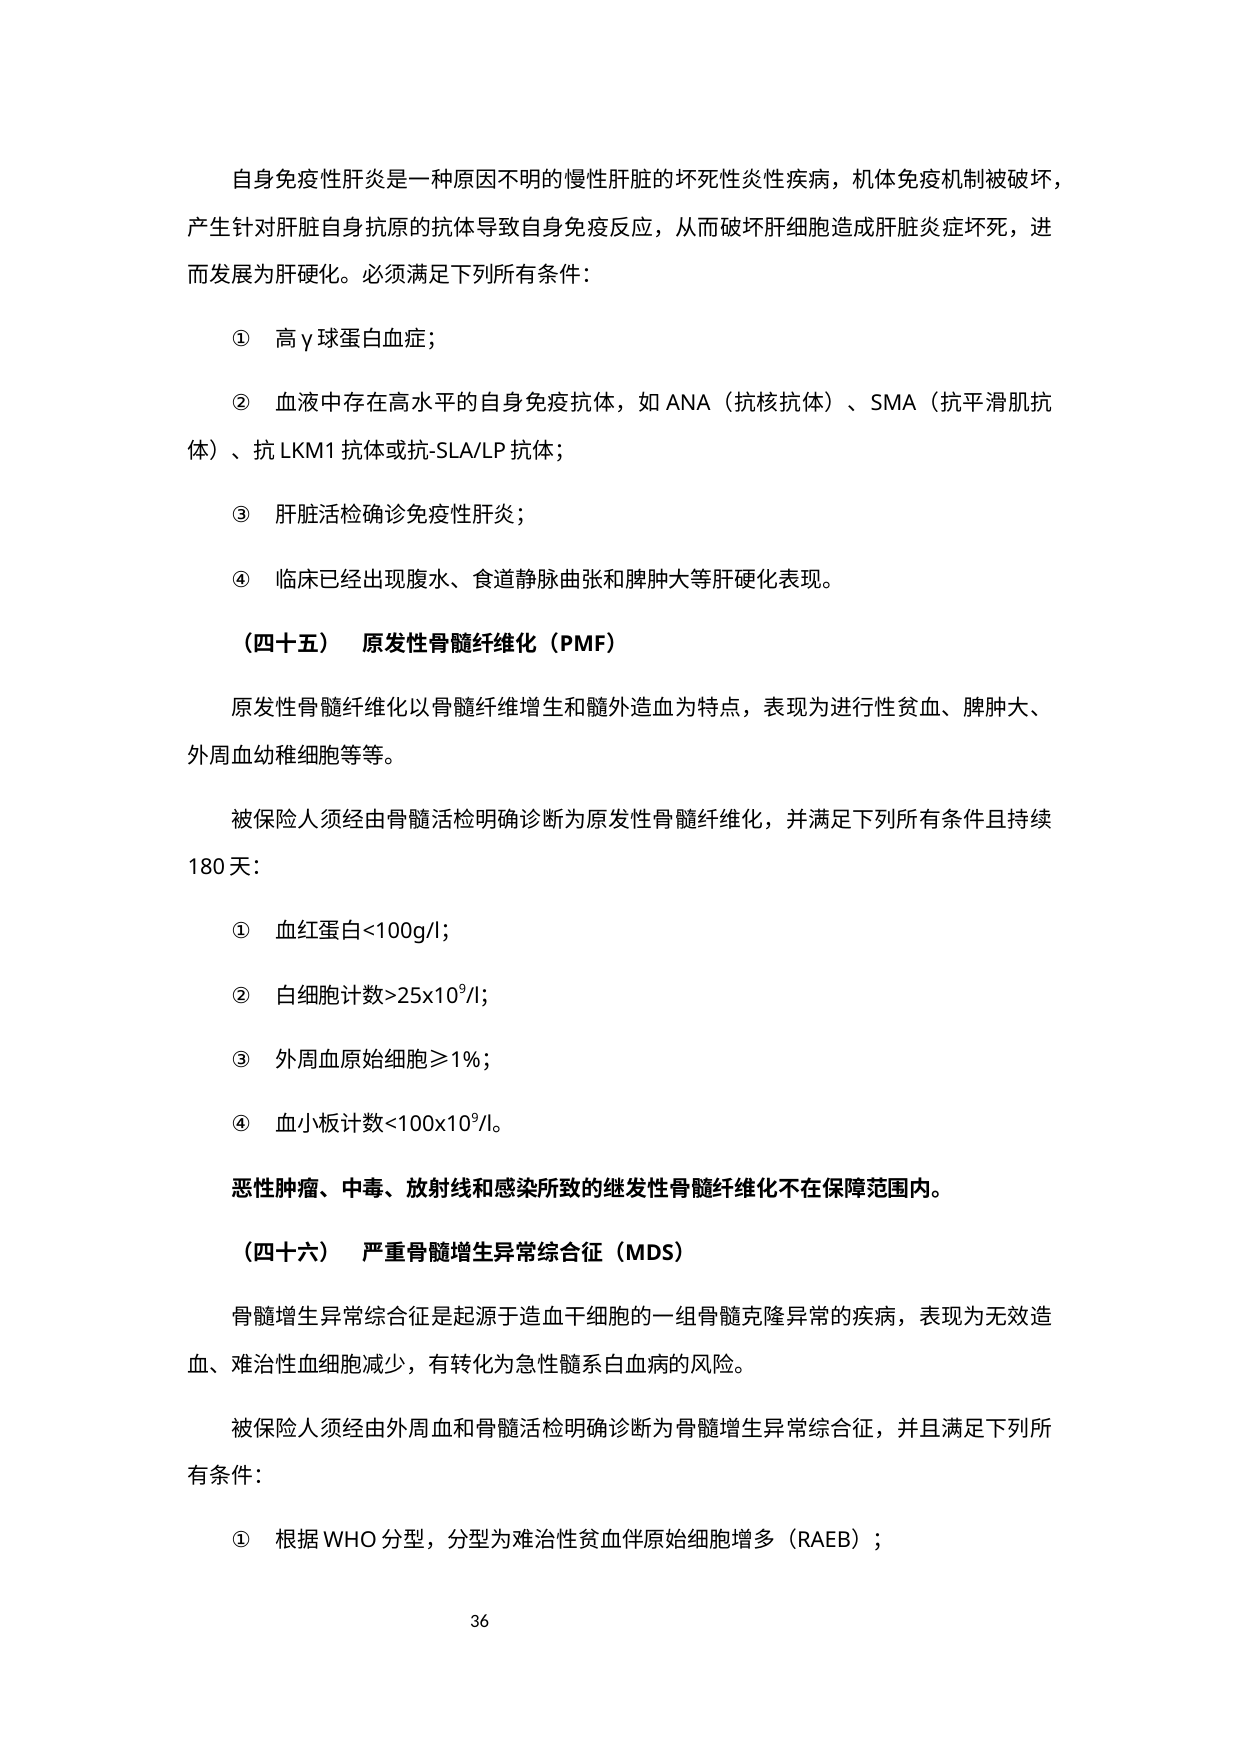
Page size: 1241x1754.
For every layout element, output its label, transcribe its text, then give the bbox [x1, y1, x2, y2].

list 血小板计数<100x109/l。 [187, 1106, 1053, 1138]
list 被保险人须经由外周血和骨髓活检明确诊断为骨髓增生异常综合征，并且满足下列所有条件： [187, 1411, 1053, 1490]
list 血红蛋白<100g/l； [187, 913, 1053, 945]
list 原发性骨髓纤维化以骨髓纤维增生和髓外造血为特点，表现为进行性贫血、脾肿大、外周血幼稚细胞等等。 [187, 690, 1053, 769]
list 根据WHO分型，分型为难治性贫血伴原始细胞增多（RAEB）； [187, 1522, 1053, 1554]
list 原发性骨髓纤维化（PMF） [187, 626, 1053, 658]
list 被保险人须经由骨髓活检明确诊断为原发性骨髓纤维化，并满足下列所有条件且持续180天： [187, 802, 1053, 881]
list 骨髓增生异常综合征是起源于造血干细胞的一组骨髓克隆异常的疾病，表现为无效造血、难治性血细胞减少，有转化为急性髓系白血病的风险。 [187, 1299, 1053, 1378]
list 外周血原始细胞≥1%； [187, 1042, 1053, 1074]
list 临床已经出现腹水、食道静脉曲张和脾肿大等肝硬化表现。 [187, 562, 1053, 593]
list 严重骨髓增生异常综合征（MDS） [187, 1235, 1053, 1267]
list 肝脏活检确诊免疫性肝炎； [187, 497, 1053, 529]
list 白细胞计数>25x109/l； [187, 978, 1053, 1009]
list 高γ球蛋白血症； [187, 321, 1053, 353]
list 血液中存在高水平的自身免疫抗体，如ANA（抗核抗体）、SMA（抗平滑肌抗体）、抗LKM1抗体或抗-SLA/LP抗体； [187, 385, 1053, 465]
list 自身免疫性肝炎是一种原因不明的慢性肝脏的坏死性炎性疾病，机体免疫机制被破坏，产生针对肝脏自身抗原的抗体导致自身免疫反应，从而破坏肝细胞造成肝脏炎症坏死，进而发展为肝硬化。必须满足下列所有条件： [187, 162, 1053, 289]
list 恶性肿瘤、中毒、放射线和感染所致的继发性骨髓纤维化不在保障范围内。 [187, 1171, 1053, 1202]
